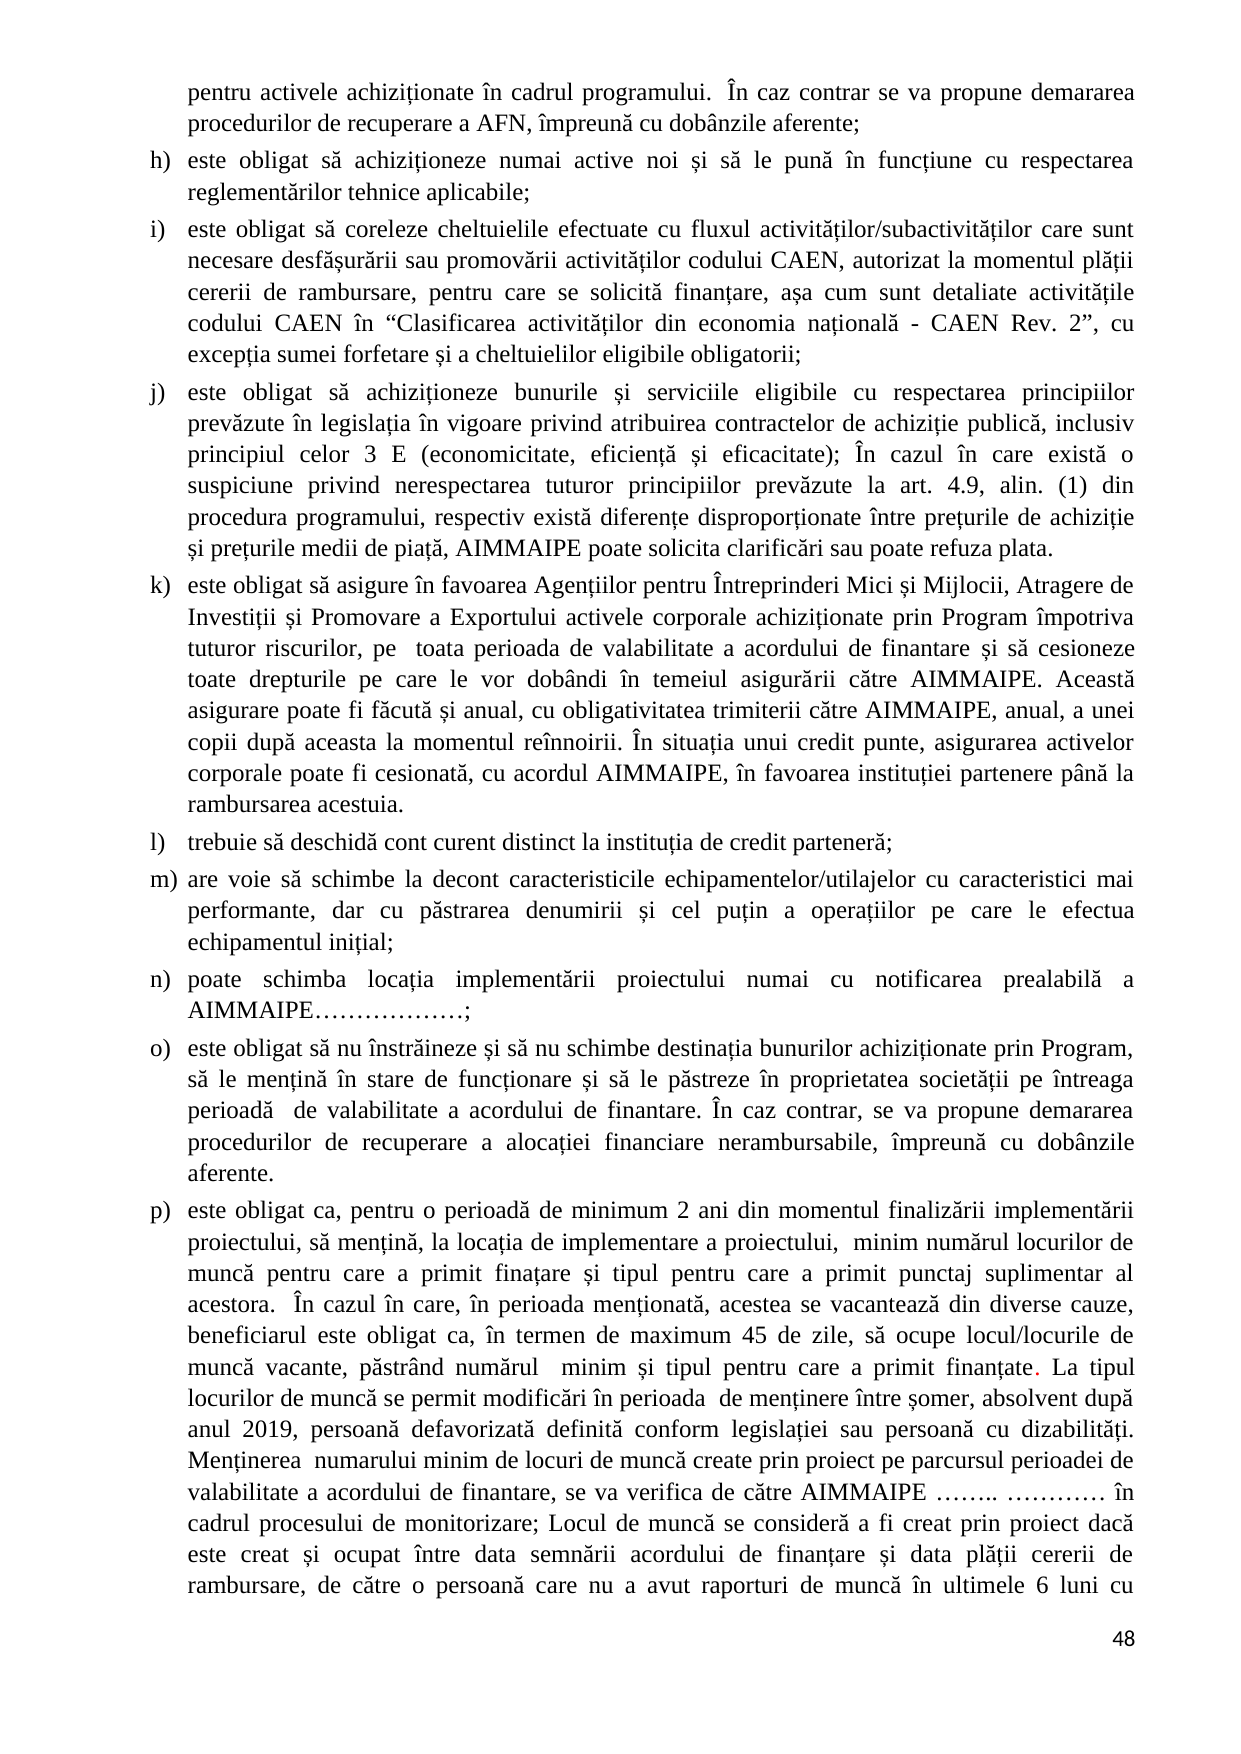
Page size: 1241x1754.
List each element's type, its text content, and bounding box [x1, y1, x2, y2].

list este obligat să achiziționeze bunurile și serviciile eligibile cu respectarea principiilor prevăzute în legislația în vigoare privind atribuirea contractelor de achiziție publică, inclusiv principiul celor 3 E (economicitate, eficiență și eficacitate); În cazul în care există o suspiciune privind nerespectarea tuturor principiilor prevăzute la art. 4.9, alin. (1) din procedura programului, respectiv există diferențe disproporționate între prețurile de achiziție și prețurile medii de piață, AIMMAIPE poate solicita clarificări sau poate refuza plata. [150, 375, 1135, 562]
list este obligat să achiziționeze numai active noi și să le pună în funcțiune cu respectarea reglementărilor tehnice aplicabile; [150, 144, 1135, 206]
list este obligat să nu înstrăineze și să nu schimbe destinația bunurilor achiziționate prin Program, să le mențină în stare de funcționare și să le păstreze în proprietatea societății pe întreaga perioadă de valabilitate a acordului de finantare. În caz contrar, se va propune demararea procedurilor de recuperare a alocației financiare nerambursabile, împreună cu dobânzile aferente. [150, 1031, 1135, 1187]
list trebuie să deschidă cont curent distinct la instituția de credit parteneră; [150, 825, 1135, 856]
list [150, 1194, 1135, 1600]
list poate schimba locația implementării proiectului numai cu notificarea prealabilă a AIMMAIPE………………; [150, 962, 1135, 1025]
list are voie să schimbe la decont caracteristicile echipamentelor/utilajelor cu caracteristici mai performante, dar cu păstrarea denumirii și cel puțin a operațiilor pe care le efectua echipamentul inițial; [150, 862, 1135, 956]
list este obligat să coreleze cheltuielile efectuate cu fluxul activităților/subactivităților care sunt necesare desfășurării sau promovării activităților codului CAEN, autorizat la momentul plății cererii de rambursare, pentru care se solicită finanțare, așa cum sunt detaliate activitățile codului CAEN în “Clasificarea activităților din economia națională - CAEN Rev. 2”, cu excepția sumei forfetare și a cheltuielilor eligibile obligatorii; [150, 212, 1135, 369]
list este obligat să asigure în favoarea Agențiilor pentru Întreprinderi Mici și Mijlocii, Atragere de Investiții și Promovare a Exportului activele corporale achiziționate prin Program împotriva tuturor riscurilor, pe toata perioada de valabilitate a acordului de finantare și să cesioneze toate drepturile pe care le vor dobândi în temeiul asigurării către AIMMAIPE. Această asigurare poate fi făcută și anual, cu obligativitatea trimiterii către AIMMAIPE, anual, a unei copii după aceasta la momentul reînnoirii. În situația unui credit punte, asigurarea activelor corporale poate fi cesionată, cu acordul AIMMAIPE, în favoarea instituției partenere până la rambursarea acestuia. [150, 569, 1135, 819]
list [150, 75, 1135, 137]
